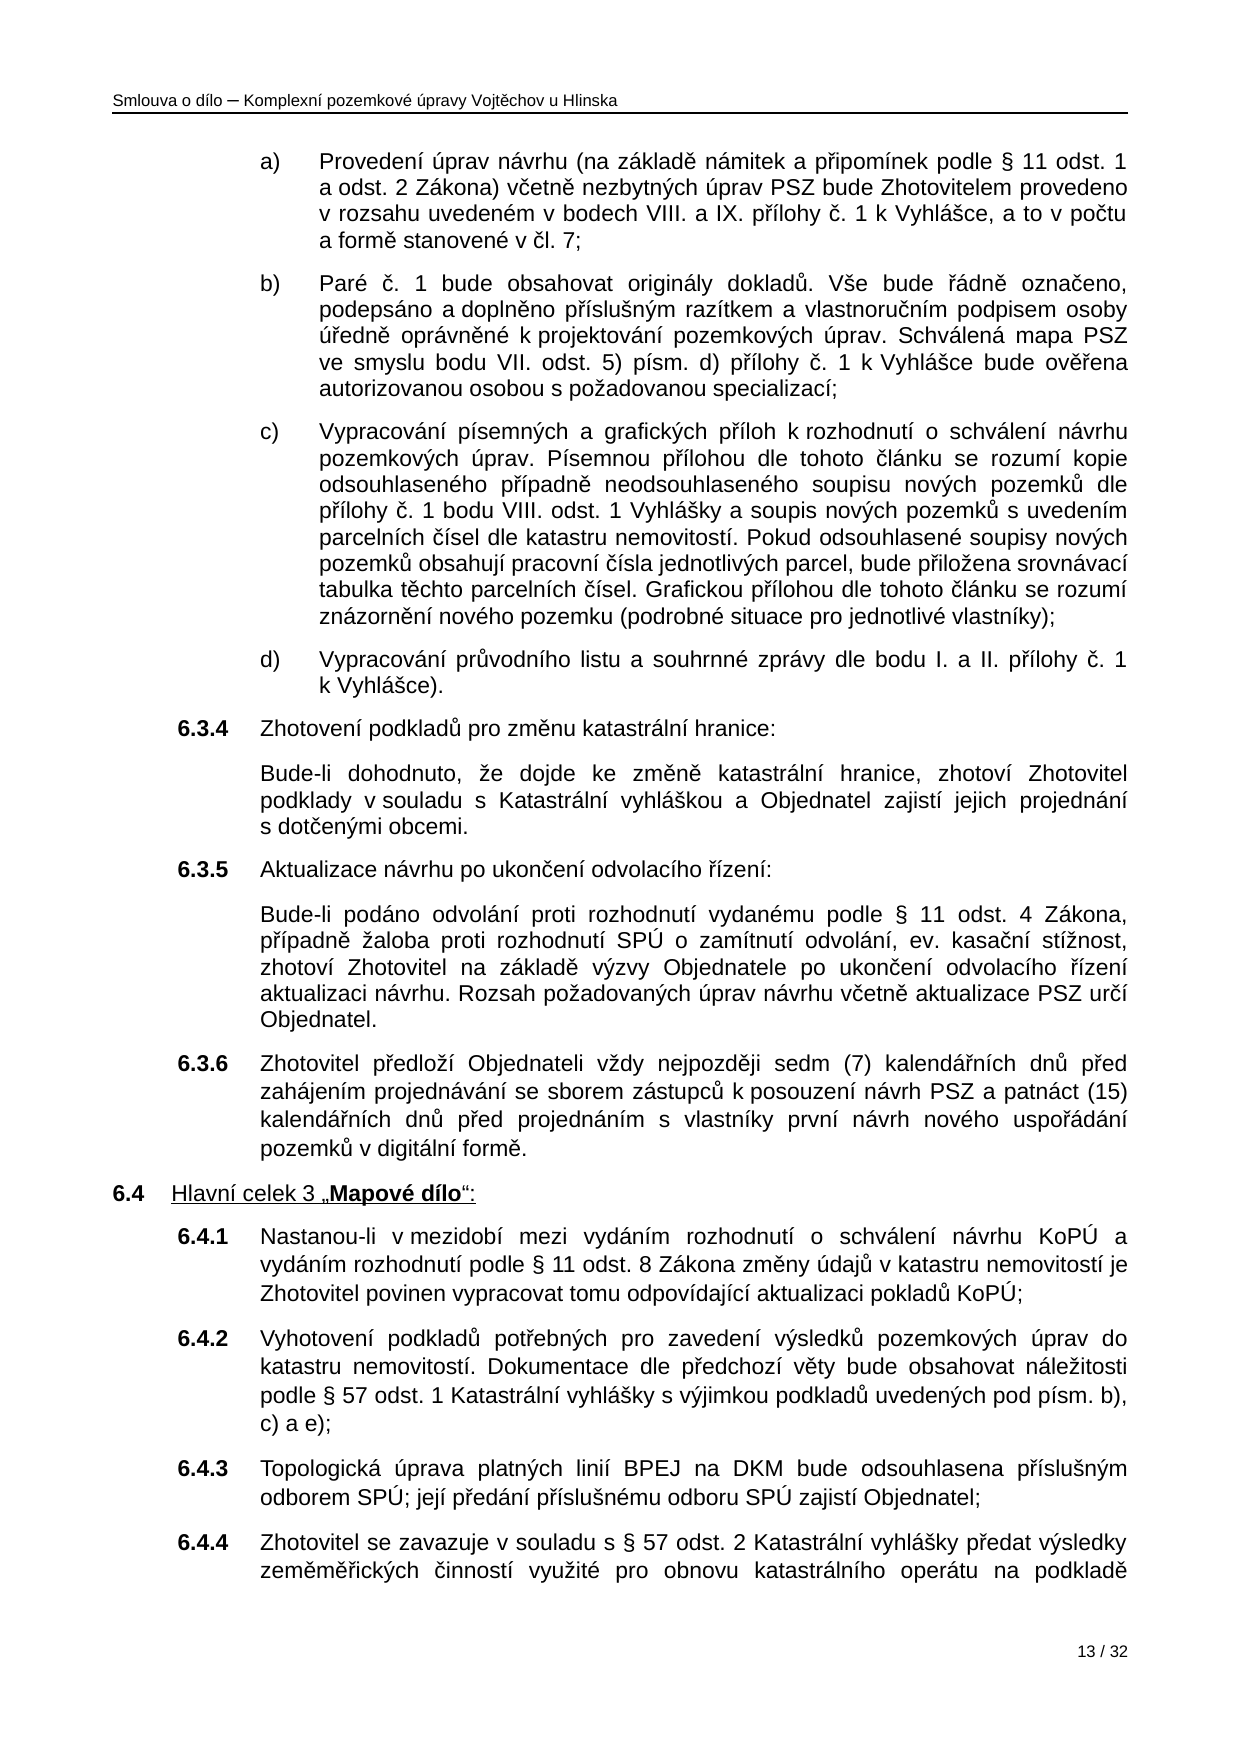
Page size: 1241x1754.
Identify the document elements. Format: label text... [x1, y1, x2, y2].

list Vypracování průvodního listu a souhrnné zprávy dle bodu I. a II. přílohy č. 1 k Vyhlášce). [260, 646, 1128, 698]
text Aktualizace návrhu po ukončení odvolacího řízení: [177, 856, 1128, 882]
text Hlavní celek 3 „Mapové dílo“: [112, 1180, 1128, 1206]
list Bude-li podáno odvolání proti rozhodnutí vydanému podle § 11 odst. 4 Zákona, případně žaloba proti rozhodnutí SPÚ o zamítnutí odvolání, ev. kasační stížnost, zhotoví Zhotovitel na základě výzvy Objednatele po ukončení odvolacího řízení aktualizaci návrhu. Rozsah požadovaných úprav návrhu včetně aktualizace PSZ určí Objednatel. [260, 901, 1128, 1033]
text Nastanou-li v mezidobí mezi vydáním rozhodnutí o schválení návrhu KoPÚ a vydáním rozhodnutí podle § 11 odst. 8 Zákona změny údajů v katastru nemovitostí je Zhotovitel povinen vypracovat tomu odpovídající aktualizaci pokladů KoPÚ; [177, 1223, 1128, 1306]
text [177, 1529, 1128, 1584]
text Topologická úprava platných linií BPEJ na DKM bude odsouhlasena příslušným odborem SPÚ; její předání příslušnému odboru SPÚ zajistí Objednatel; [177, 1455, 1128, 1510]
text Zhotovitel předloží Objednateli vždy nejpozději sedm (7) kalendářních dnů před zahájením projednávání se sborem zástupců k posouzení návrh PSZ a patnáct (15) kalendářních dnů před projednáním s vlastníky první návrh nového uspořádání pozemků v digitální formě. [177, 1049, 1128, 1161]
list Bude-li dohodnuto, že dojde ke změně katastrální hranice, zhotoví Zhotovitel podklady v souladu s Katastrální vyhláškou a Objednatel zajistí jejich projednání s dotčenými obcemi. [260, 760, 1128, 839]
list Provedení úprav návrhu (na základě námitek a připomínek podle § 11 odst. 1 a odst. 2 Zákona) včetně nezbytných úprav PSZ bude Zhotovitelem provedeno v rozsahu uvedeném v bodech VIII. a IX. přílohy č. 1 k Vyhlášce, a to v počtu a formě stanovené v čl. 7; [260, 148, 1128, 253]
text Vyhotovení podkladů potřebných pro zavedení výsledků pozemkových úprav do katastru nemovitostí. Dokumentace dle předchozí věty bude obsahovat náležitosti podle § 57 odst. 1 Katastrální vyhlášky s výjimkou podkladů uvedených pod písm. b), c) a e); [177, 1325, 1128, 1437]
list Vypracování písemných a grafických příloh k rozhodnutí o schválení návrhu pozemkových úprav. Písemnou přílohou dle tohoto článku se rozumí kopie odsouhlaseného případně neodsouhlaseného soupisu nových pozemků dle přílohy č. 1 bodu VIII. odst. 1 Vyhlášky a soupis nových pozemků s uvedením parcelních čísel dle katastru nemovitostí. Pokud odsouhlasené soupisy nových pozemků obsahují pracovní čísla jednotlivých parcel, bude přiložena srovnávací tabulka těchto parcelních čísel. Grafickou přílohou dle tohoto článku se rozumí znázornění nového pozemku (podrobné situace pro jednotlivé vlastníky); [260, 418, 1128, 629]
text Zhotovení podkladů pro změnu katastrální hranice: [177, 715, 1128, 741]
list Paré č. 1 bude obsahovat originály dokladů. Vše bude řádně označeno, podepsáno a doplněno příslušným razítkem a vlastnoručním podpisem osoby úředně oprávněné k projektování pozemkových úprav. Schválená mapa PSZ ve smyslu bodu VII. odst. 5) písm. d) přílohy č. 1 k Vyhlášce bude ověřena autorizovanou osobou s požadovanou specializací; [260, 270, 1128, 402]
